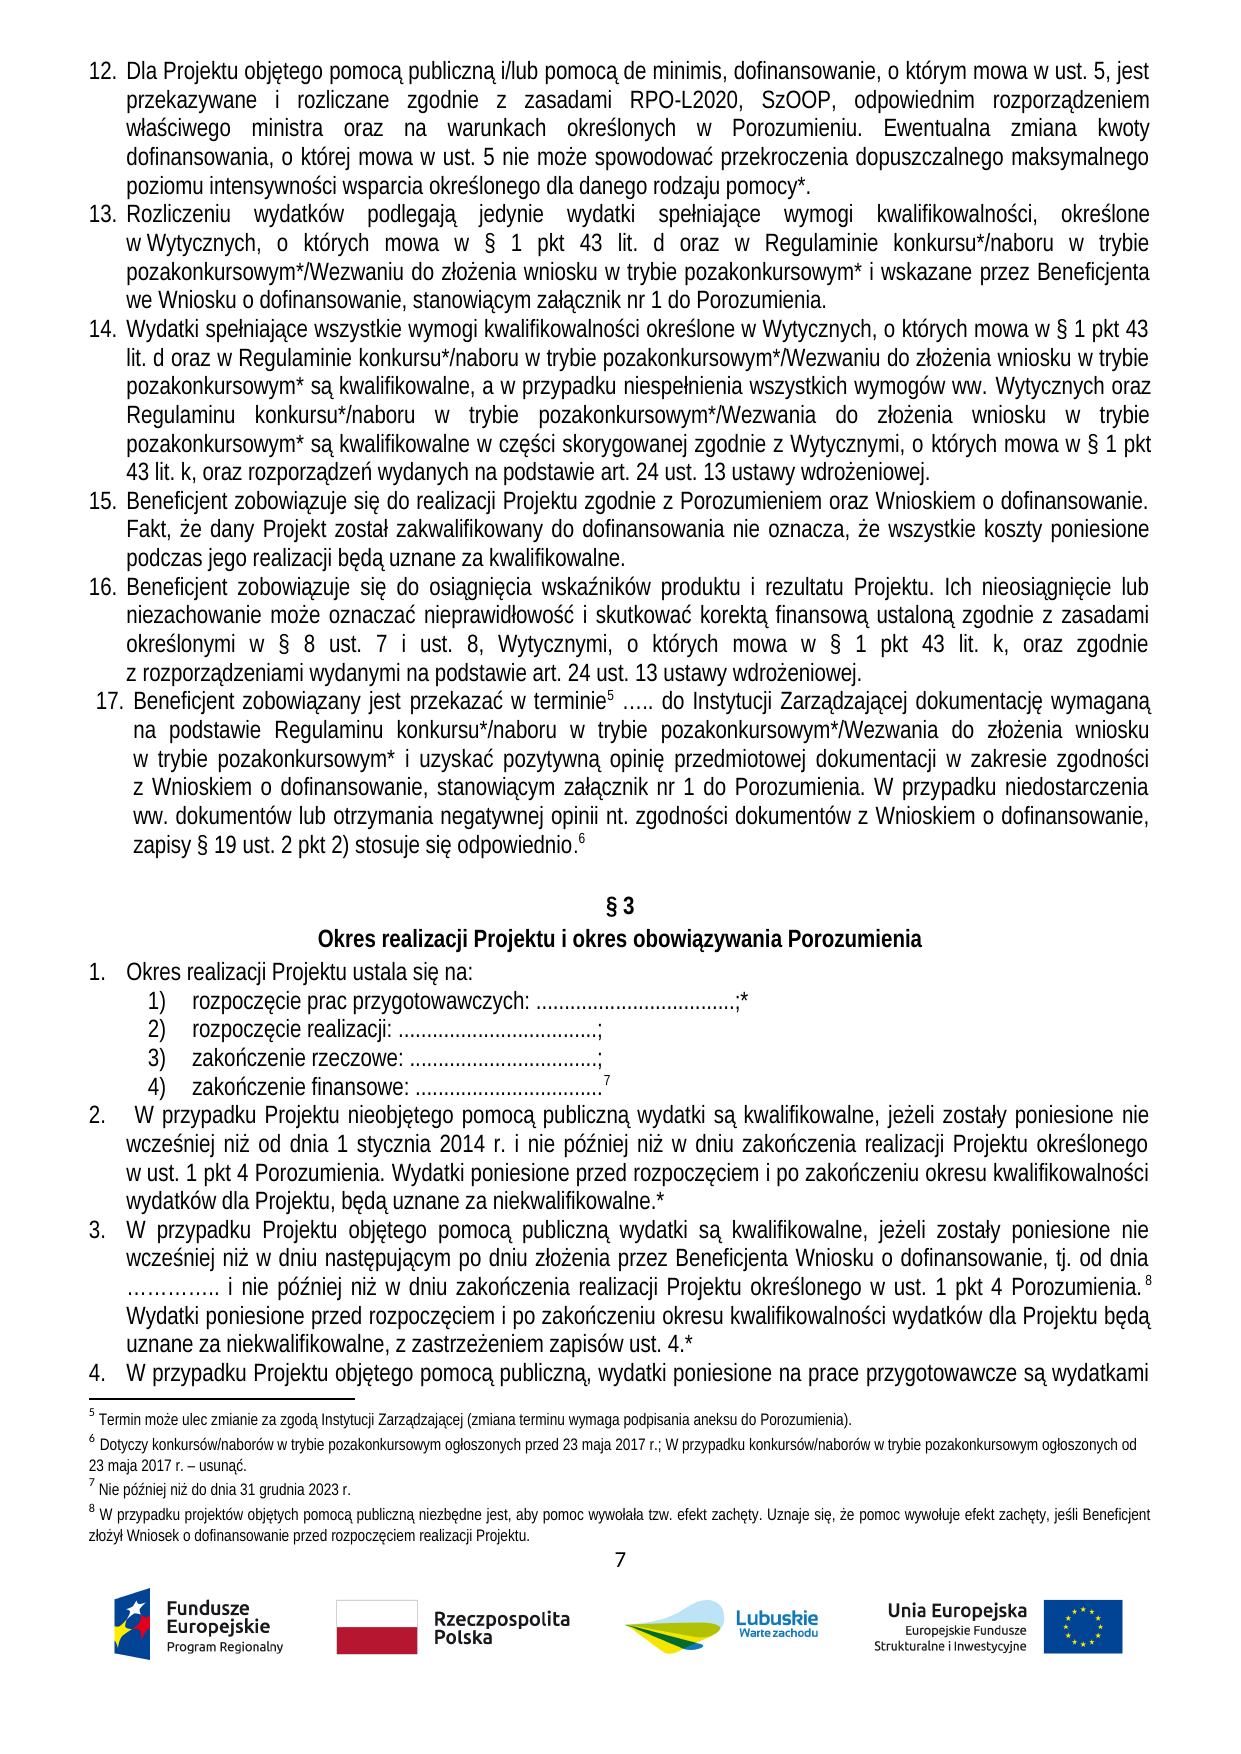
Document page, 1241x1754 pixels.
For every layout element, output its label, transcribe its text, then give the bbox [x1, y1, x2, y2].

list zakończenie rzeczowe: .................................; [148, 1043, 1152, 1072]
list Wydatki spełniające wszystkie wymogi kwalifikowalności określone w Wytycznych, o których mowa w § 1 pkt 43 lit. d oraz w Regulaminie konkursu*/naboru w trybie pozakonkursowym*/Wezwaniu do złożenia wniosku w trybie pozakonkursowym* są kwalifikowalne, a w przypadku niespełnienia wszystkich wymogów ww. Wytycznych oraz Regulaminu konkursu*/naboru w trybie pozakonkursowym*/Wezwania do złożenia wniosku w trybie pozakonkursowym* są kwalifikowalne w części skorygowanej zgodnie z Wytycznymi, o których mowa w § 1 pkt 43 lit. k, oraz rozporządzeń wydanych na podstawie art. 24 ust. 13 ustawy wdrożeniowej. [89, 314, 1152, 486]
list W przypadku Projektu nieobjętego pomocą publiczną wydatki są kwalifikowalne, jeżeli zostały poniesione nie wcześniej niż od dnia 1 stycznia 2014 r. i nie później niż w dniu zakończenia realizacji Projektu określonego w ust. 1 pkt 4 Porozumienia. Wydatki poniesione przed rozpoczęciem i po zakończeniu okresu kwalifikowalności wydatków dla Projektu, będą uznane za niekwalifikowalne.* [89, 1100, 1152, 1215]
list Rozliczeniu wydatków podlegają jedynie wydatki spełniające wymogi kwalifikowalności, określone w Wytycznych, o których mowa w § 1 pkt 43 lit. d oraz w Regulaminie konkursu*/naboru w trybie pozakonkursowym*/Wezwaniu do złożenia wniosku w trybie pozakonkursowym* i wskazane przez Beneficjenta we Wniosku o dofinansowanie, stanowiącym załącznik nr 1 do Porozumienia. [89, 199, 1152, 314]
list Beneficjent zobowiązany jest przekazać w terminie ….. do Instytucji Zarządzającej dokumentację wymaganą na podstawie Regulaminu konkursu*/naboru w trybie pozakonkursowym*/Wezwania do złożenia wniosku w trybie pozakonkursowym* i uzyskać pozytywną opinię przedmiotowej dokumentacji w zakresie zgodności z Wnioskiem o dofinansowanie, stanowiącym załącznik nr 1 do Porozumienia. W przypadku niedostarczenia ww. dokumentów lub otrzymania negatywnej opinii nt. zgodności dokumentów z Wnioskiem o dofinansowanie, zapisy § 19 ust. 2 pkt 2) stosuje się odpowiednio. [96, 686, 1152, 858]
list rozpoczęcie realizacji: ...................................; [148, 1014, 1152, 1043]
list Dla Projektu objętego pomocą publiczną i/lub pomocą de minimis, dofinansowanie, o którym mowa w ust. 5, jest przekazywane i rozliczane zgodnie z zasadami RPO-L2020, SzOOP, odpowiednim rozporządzeniem właściwego ministra oraz na warunkach określonych w Porozumieniu. Ewentualna zmiana kwoty dofinansowania, o której mowa w ust. 5 nie może spowodować przekroczenia dopuszczalnego maksymalnego poziomu intensywności wsparcia określonego dla danego rodzaju pomocy*. [89, 56, 1152, 199]
list W przypadku Projektu objętego pomocą publiczną wydatki są kwalifikowalne, jeżeli zostały poniesione nie wcześniej niż w dniu następującym po dniu złożenia przez Beneficjenta Wniosku o dofinansowanie, tj. od dnia ………….. i nie później niż w dniu zakończenia realizacji Projektu określonego w ust. 1 pkt 4 Porozumienia. Wydatki poniesione przed rozpoczęciem i po zakończeniu okresu kwalifikowalności wydatków dla Projektu będą uznane za niekwalifikowalne, z zastrzeżeniem zapisów ust. 4.* [89, 1215, 1152, 1358]
text Okres realizacji Projektu i okres obowiązywania Porozumienia [89, 924, 1152, 953]
list Beneficjent zobowiązuje się do realizacji Projektu zgodnie z Porozumieniem oraz Wnioskiem o dofinansowanie. Fakt, że dany Projekt został zakwalifikowany do dofinansowania nie oznacza, że wszystkie koszty poniesione podczas jego realizacji będą uznane za kwalifikowalne. [89, 486, 1152, 572]
text § 3 [89, 891, 1152, 920]
list Okres realizacji Projektu ustala się na: [89, 957, 1152, 986]
list Beneficjent zobowiązuje się do osiągnięcia wskaźników produktu i rezultatu Projektu. Ich nieosiągnięcie lub niezachowanie może oznaczać nieprawidłowość i skutkować korektą finansową ustaloną zgodnie z zasadami określonymi w § 8 ust. 7 i ust. 8, Wytycznymi, o których mowa w § 1 pkt 43 lit. k, oraz zgodnie z rozporządzeniami wydanymi na podstawie art. 24 ust. 13 ustawy wdrożeniowej. [89, 572, 1152, 686]
list zakończenie finansowe: ................................. [148, 1072, 1152, 1100]
picture [88, 1572, 1152, 1681]
list rozpoczęcie prac przygotowawczych: ...................................;* [148, 986, 1152, 1014]
